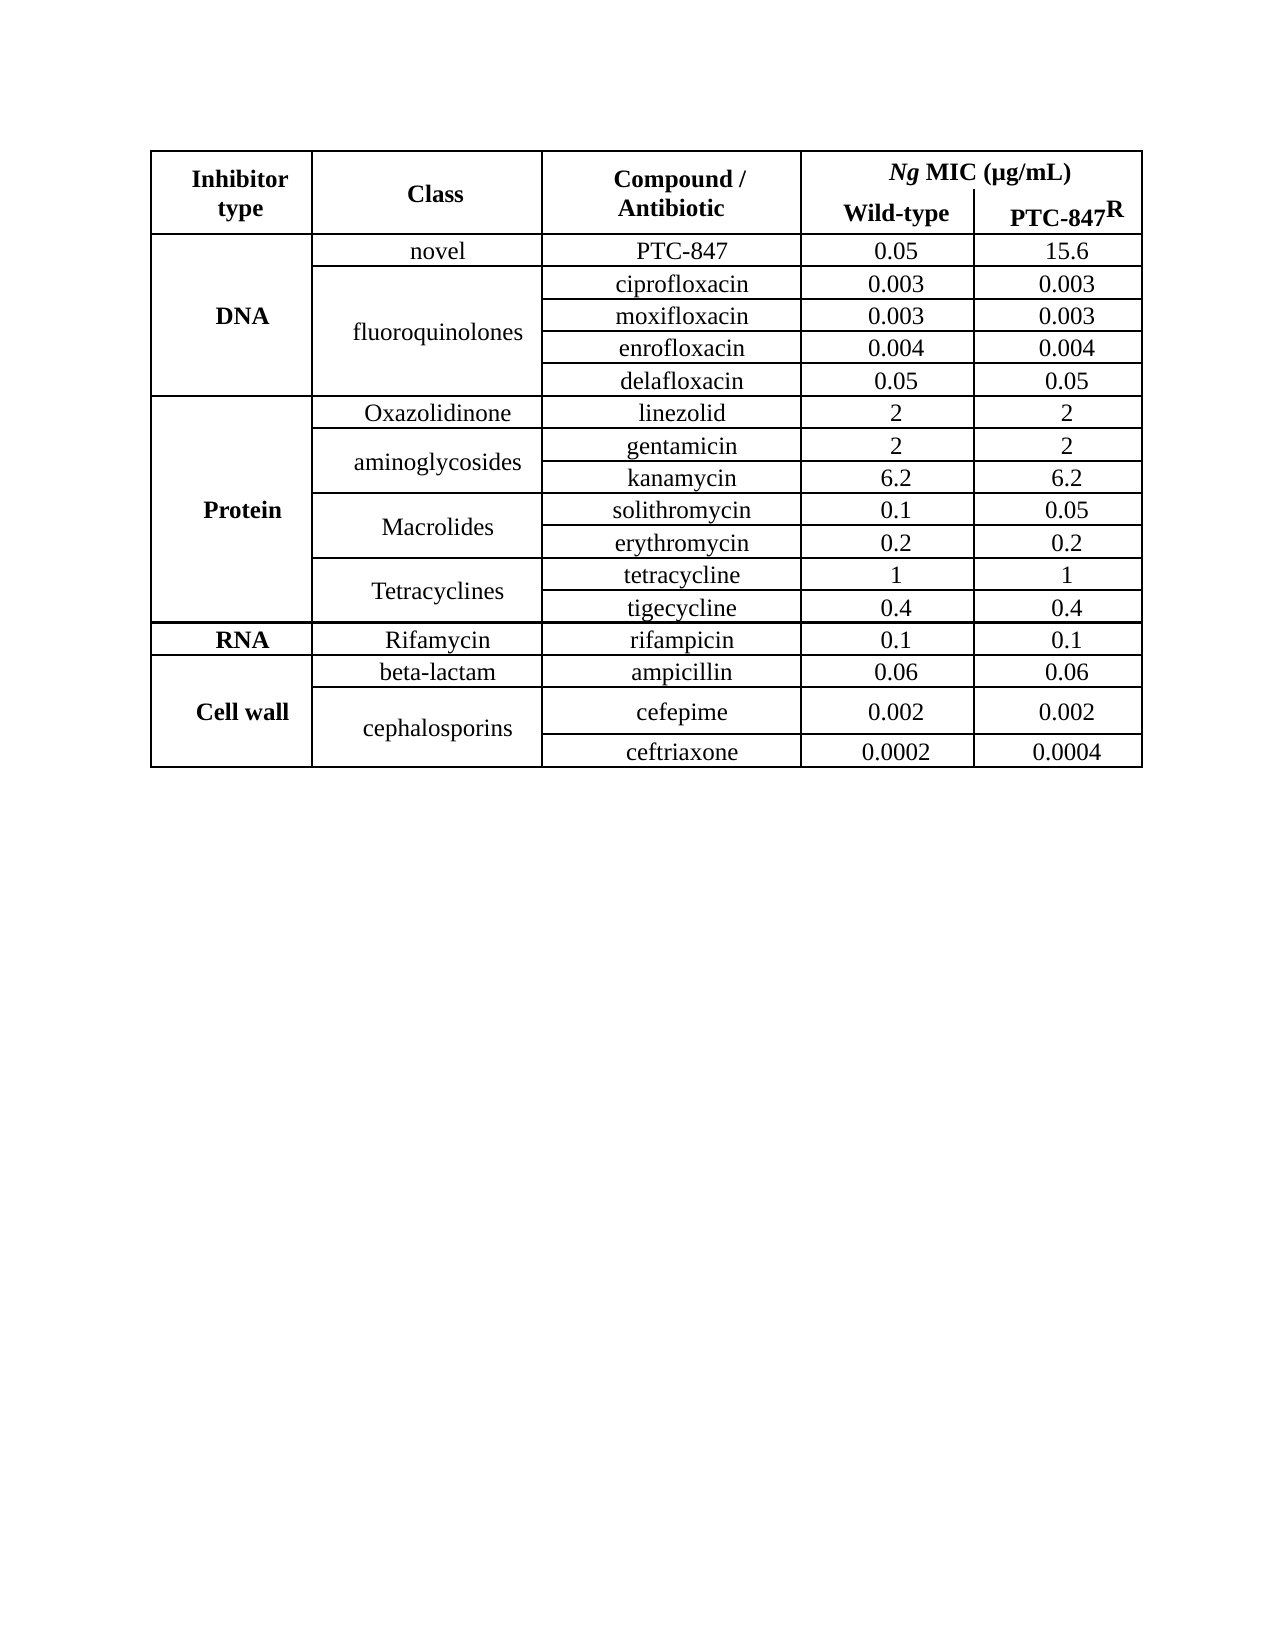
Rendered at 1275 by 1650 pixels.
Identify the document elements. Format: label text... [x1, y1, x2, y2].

table_cell ciprofloxacin [543, 267, 800, 297]
table_cell cephalosporins [313, 688, 541, 766]
table_cell 0.003 [975, 267, 1141, 297]
table_cell Rifamycin [313, 624, 541, 654]
table_cell 0.06 [802, 656, 973, 686]
table_cell gentamicin [543, 429, 800, 459]
table_cell 2 [802, 429, 973, 459]
table_cell 0.05 [975, 494, 1141, 524]
table_cell aminoglycosides [313, 429, 541, 492]
table_cell 2 [975, 429, 1141, 459]
table_cell 1 [975, 559, 1141, 589]
table_cell Protein [152, 397, 311, 621]
table_cell 0.004 [975, 332, 1141, 362]
table_cell beta-lactam [313, 656, 541, 686]
table_cell solithromycin [543, 494, 800, 524]
table_cell Tetracyclines [313, 559, 541, 621]
table_cell 2 [802, 397, 973, 427]
table_cell rifampicin [543, 624, 800, 654]
table_cell ceftriaxone [543, 735, 800, 766]
table_cell 0.004 [802, 332, 973, 362]
table_cell 0.2 [802, 526, 973, 557]
table_cell PTC-847R [975, 189, 1141, 233]
table_cell 0.05 [975, 364, 1141, 395]
table_cell 0.1 [975, 624, 1141, 654]
table_cell tigecycline [543, 591, 800, 621]
table_cell 1 [802, 559, 973, 589]
table_cell enrofloxacin [543, 332, 800, 362]
table_cell 0.003 [802, 267, 973, 297]
table_cell delafloxacin [543, 364, 800, 395]
table_cell 0.06 [975, 656, 1141, 686]
table_cell Cell wall [152, 656, 311, 766]
table_cell 0.003 [975, 300, 1141, 330]
table_cell fluoroquinolones [313, 267, 541, 395]
table_cell kanamycin [543, 462, 800, 492]
table_cell 6.2 [802, 462, 973, 492]
table_cell Wild-type [802, 189, 973, 233]
table_cell RNA [152, 624, 311, 654]
table_cell moxifloxacin [543, 300, 800, 330]
table_header Inhibitor type [152, 152, 311, 233]
table_cell cefepime [543, 688, 800, 733]
table_cell DNA [152, 235, 311, 395]
table_cell 0.0002 [802, 735, 973, 766]
table_cell 0.05 [802, 364, 973, 395]
table_cell novel [313, 235, 541, 265]
table_cell PTC-847 [543, 235, 800, 265]
table_cell 0.1 [802, 494, 973, 524]
table_cell tetracycline [543, 559, 800, 589]
table_cell 0.2 [975, 526, 1141, 557]
table_cell 0.1 [802, 624, 973, 654]
table_cell Macrolides [313, 494, 541, 557]
table_cell ampicillin [543, 656, 800, 686]
table_header Ng MIC (µg/mL) [802, 152, 1141, 189]
table_header Class [313, 152, 541, 233]
table_cell 6.2 [975, 462, 1141, 492]
table_header Compound / Antibiotic [543, 152, 800, 233]
table_cell 15.6 [975, 235, 1141, 265]
table_cell 0.4 [975, 591, 1141, 621]
table_cell 0.002 [975, 688, 1141, 733]
table_cell linezolid [543, 397, 800, 427]
table_cell 0.003 [802, 300, 973, 330]
table_cell 0.0004 [975, 735, 1141, 766]
table_cell Oxazolidinone [313, 397, 541, 427]
table_cell erythromycin [543, 526, 800, 557]
table_cell 2 [975, 397, 1141, 427]
table_cell 0.002 [802, 688, 973, 733]
table_cell 0.4 [802, 591, 973, 621]
table_cell 0.05 [802, 235, 973, 265]
